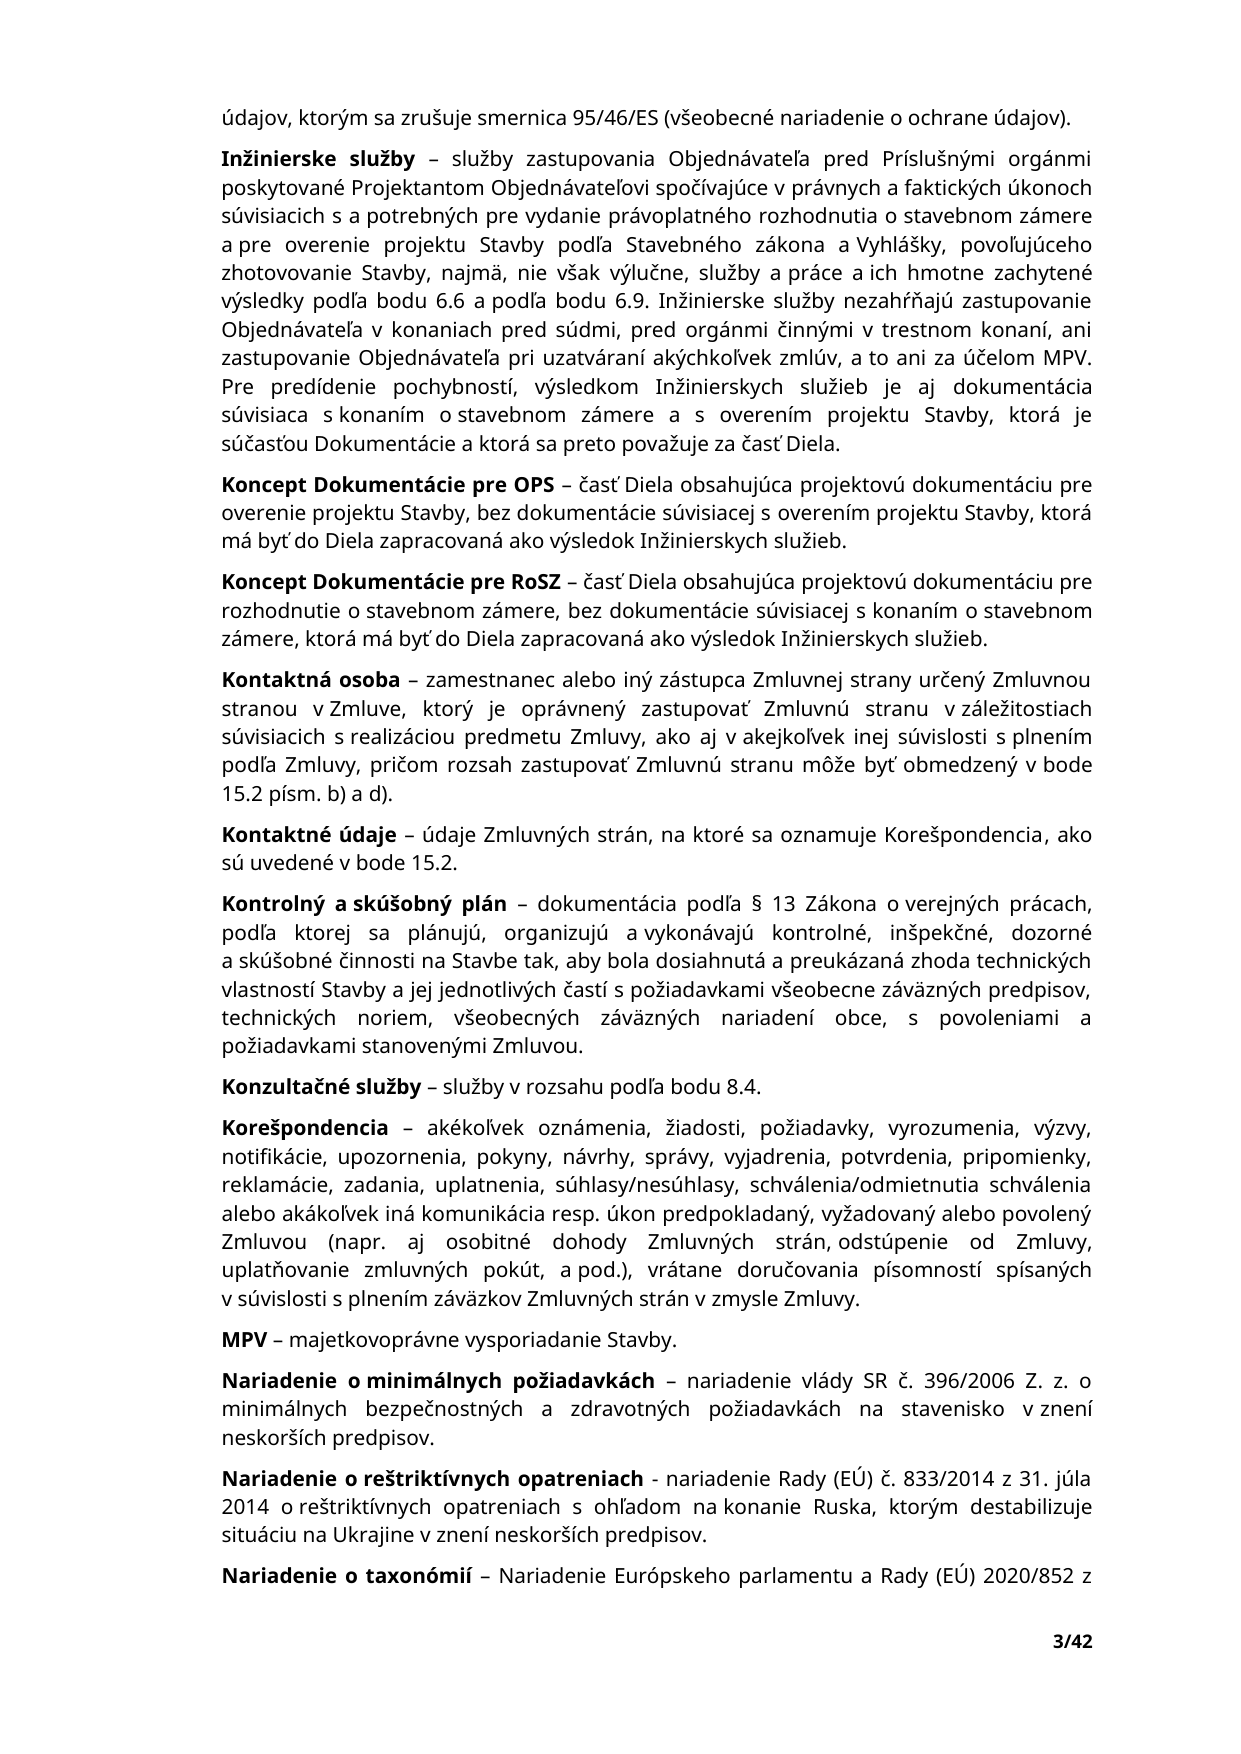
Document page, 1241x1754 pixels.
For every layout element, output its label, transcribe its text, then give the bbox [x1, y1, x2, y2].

list Nariadenie o reštriktívnych opatreniach - nariadenie Rady (EÚ) č. 833/2014 z 31. júla 2014 o reštriktívnych opatreniach s ohľadom na konanie Ruska, ktorým destabilizuje situáciu na Ukrajine v znení neskorších predpisov. [221, 1464, 1093, 1549]
text Konzultačné služby – služby v rozsahu podľa bodu 8.4. [221, 1072, 1093, 1101]
list Nariadenie o minimálnych požiadavkách – nariadenie vlády SR č. 396/2006 Z. z. o minimálnych bezpečnostných a zdravotných požiadavkách na stavenisko v znení neskorších predpisov. [221, 1366, 1093, 1451]
text Kontaktné údaje – údaje Zmluvných strán, na ktoré sa oznamuje Korešpondencia, ako sú uvedené v bode 15.2. [221, 820, 1093, 877]
text Inžinierske služby – služby zastupovania Objednávateľa pred Príslušnými orgánmi poskytované Projektantom Objednávateľovi spočívajúce v právnych a faktických úkonoch súvisiacich s a potrebných pre vydanie právoplatného rozhodnutia o stavebnom zámere a pre overenie projektu Stavby podľa Stavebného zákona a Vyhlášky, povoľujúceho zhotovovanie Stavby, najmä, nie však výlučne, služby a práce a ich hmotne zachytené výsledky podľa bodu 6.6 a podľa bodu 6.9. Inžinierske služby nezahŕňajú zastupovanie Objednávateľa v konaniach pred súdmi, pred orgánmi činnými v trestnom konaní, ani zastupovanie Objednávateľa pri uzatváraní akýchkoľvek zmlúv, a to ani za účelom MPV. Pre predídenie pochybností, výsledkom Inžinierskych služieb je aj dokumentácia súvisiaca s konaním o stavebnom zámere a s overením projektu Stavby, ktorá je súčasťou Dokumentácie a ktorá sa preto považuje za časť Diela. [221, 144, 1093, 457]
text MPV – majetkovoprávne vysporiadanie Stavby. [221, 1325, 1093, 1353]
text Kontrolný a skúšobný plán – dokumentácia podľa § 13 Zákona o verejných prácach, podľa ktorej sa plánujú, organizujú a vykonávajú kontrolné, inšpekčné, dozorné a skúšobné činnosti na Stavbe tak, aby bola dosiahnutá a preukázaná zhoda technických vlastností Stavby a jej jednotlivých častí s požiadavkami všeobecne záväzných predpisov, technických noriem, všeobecných záväzných nariadení obce, s povoleniami a požiadavkami stanovenými Zmluvou. [221, 889, 1093, 1060]
text Koncept Dokumentácie pre RoSZ – časť Diela obsahujúca projektovú dokumentáciu pre rozhodnutie o stavebnom zámere, bez dokumentácie súvisiacej s konaním o stavebnom zámere, ktorá má byť do Diela zapracovaná ako výsledok Inžinierskych služieb. [221, 567, 1093, 653]
text Kontaktná osoba – zamestnanec alebo iný zástupca Zmluvnej strany určený Zmluvnou stranou v Zmluve, ktorý je oprávnený zastupovať Zmluvnú stranu v záležitostiach súvisiacich s realizáciou predmetu Zmluvy, ako aj v akejkoľvek inej súvislosti s plnením podľa Zmluvy, pričom rozsah zastupovať Zmluvnú stranu môže byť obmedzený v bode 15.2 písm. b) a d). [221, 665, 1093, 807]
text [221, 103, 1093, 132]
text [221, 1562, 1093, 1590]
text Koncept Dokumentácie pre OPS – časť Diela obsahujúca projektovú dokumentáciu pre overenie projektu Stavby, bez dokumentácie súvisiacej s overením projektu Stavby, ktorá má byť do Diela zapracovaná ako výsledok Inžinierskych služieb. [221, 470, 1093, 555]
text Korešpondencia – akékoľvek oznámenia, žiadosti, požiadavky, vyrozumenia, výzvy, notifikácie, upozornenia, pokyny, návrhy, správy, vyjadrenia, potvrdenia, pripomienky, reklamácie, zadania, uplatnenia, súhlasy/nesúhlasy, schválenia/odmietnutia schválenia alebo akákoľvek iná komunikácia resp. úkon predpokladaný, vyžadovaný alebo povolený Zmluvou (napr. aj osobitné dohody Zmluvných strán, odstúpenie od Zmluvy, uplatňovanie zmluvných pokút, a pod.), vrátane doručovania písomností spísaných v súvislosti s plnením záväzkov Zmluvných strán v zmysle Zmluvy. [221, 1113, 1093, 1312]
